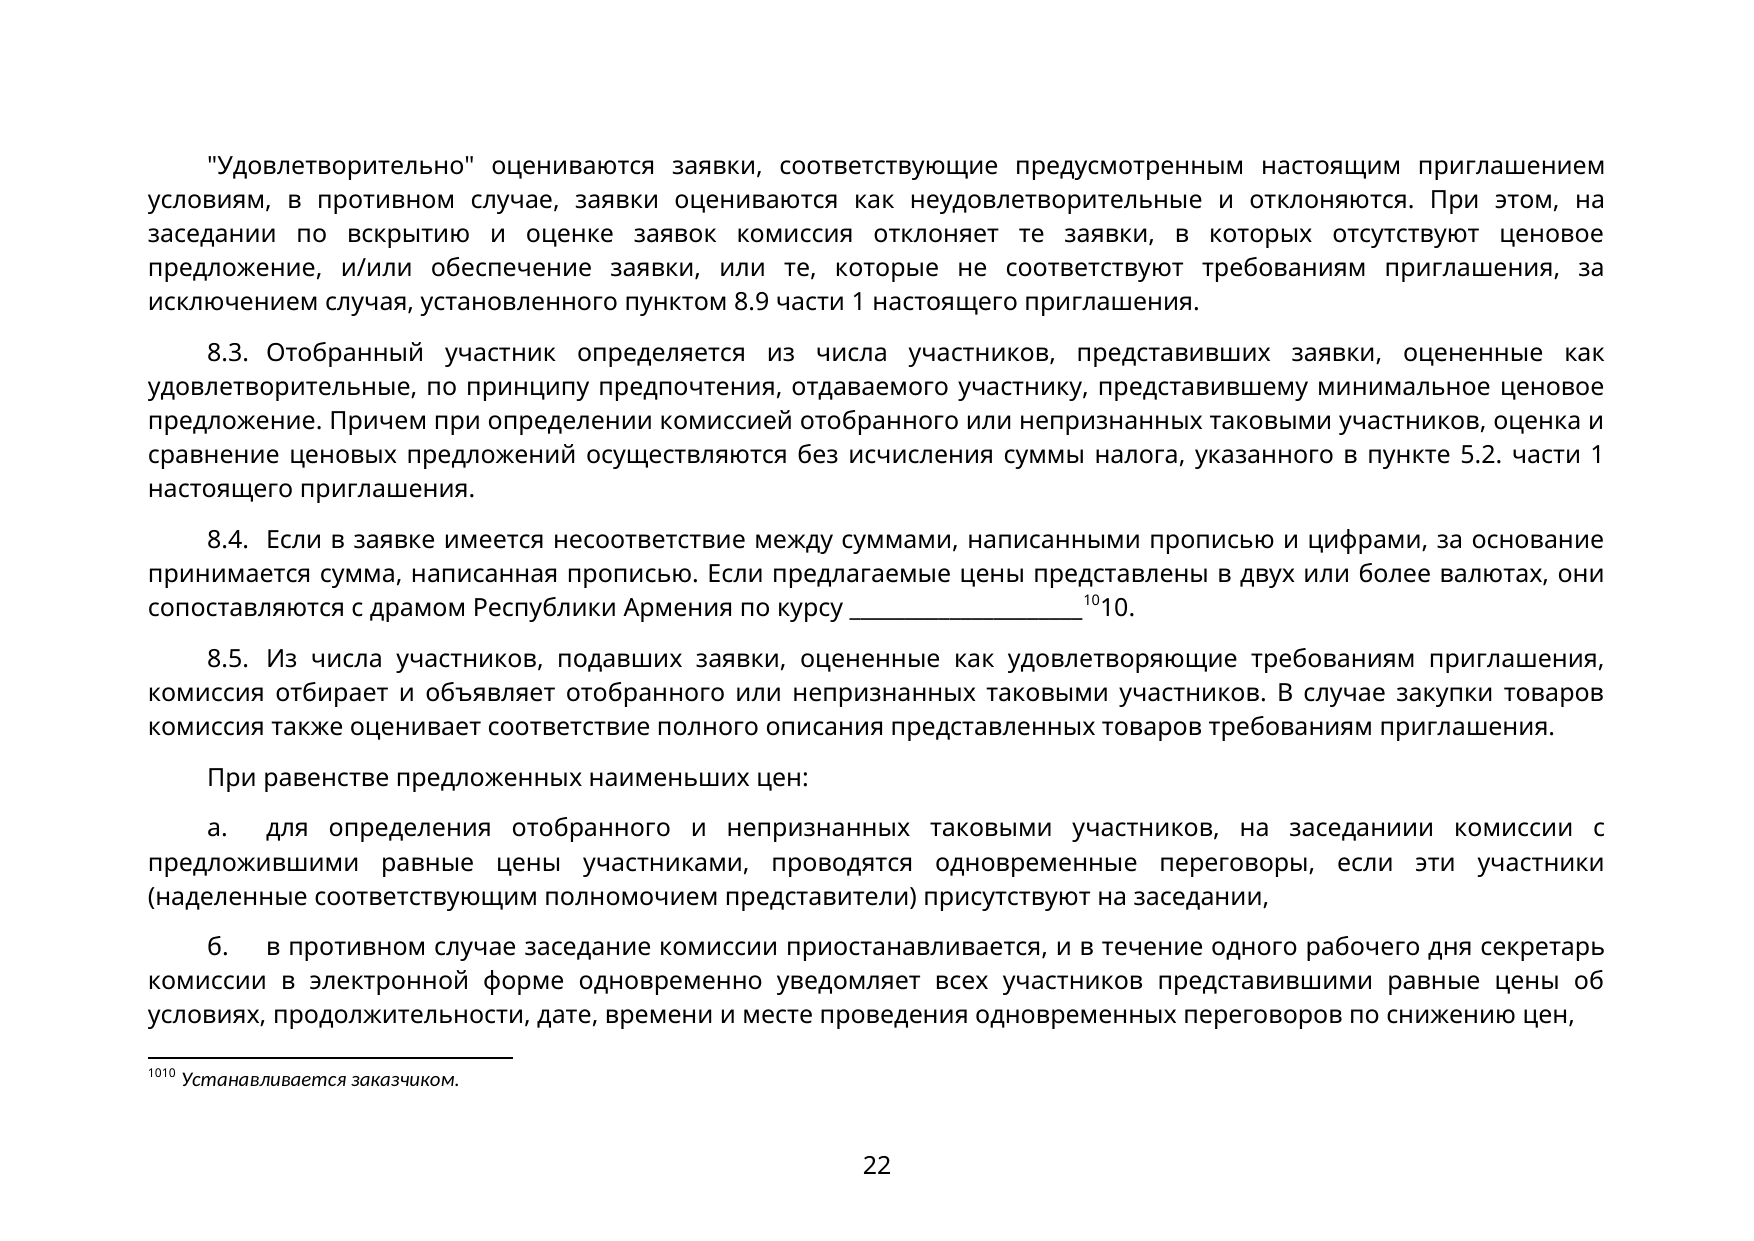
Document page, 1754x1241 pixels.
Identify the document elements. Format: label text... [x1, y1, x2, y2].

text При равенстве предложенных наименьших цен: [148, 759, 1606, 793]
text 8.5. Из числа участников, подавших заявки, оцененные как удовлетворяющие требованиям приглашения, комиссия отбирает и объявляет отобранного или непризнанных таковыми участников. В случае закупки товаров комиссия также оценивает соответствие полного описания представленных товаров требованиям приглашения. [148, 641, 1606, 743]
text б. в противном случае заседание комиссии приостанавливается, и в течение одного рабочего дня секретарь комиссии в электронной форме одновременно уведомляет всех участников представившими равные цены об условиях, продолжительности, дате, времени и месте проведения одновременных переговоров по снижению цен, [148, 929, 1606, 1031]
text 8.3. Отобранный участник определяется из числа участников, представивших заявки, оцененные как удовлетворительные, по принципу предпочтения, отдаваемого участнику, представившему минимальное ценовое предложение. Причем при определении комиссией отобранного или непризнанных таковыми участников, оценка и сравнение ценовых предложений осуществляются без исчисления суммы налога, указанного в пункте 5.2. части 1 настоящего приглашения. [148, 335, 1606, 505]
text а. для определения отобранного и непризнанных таковыми участников, на заседаниии комиссии с предложившими равные цены участниками, проводятся одновременные переговоры, если эти участники (наделенные соответствующим полномочием представители) присутствуют на заседании, [148, 810, 1606, 912]
text 8.4. Если в заявке имеется несоответствие между суммами, написанными прописью и цифрами, за основание принимается сумма, написанная прописью. Если предлагаемые цены представлены в двух или более валютах, они сопоставляются с драмом Республики Армения по курсу _____________________10. [148, 522, 1606, 624]
text "Удовлетворительно" оцениваются заявки, соответствующие предусмотренным настоящим приглашением условиям, в противном случае, заявки оцениваются как неудовлетворительные и отклоняются. При этом, на заседании по вскрытию и оценке заявок комиссия отклоняет те заявки, в которых отсутствуют ценовое предложение, и/или обеспечение заявки, или те, которые не соответствуют требованиям приглашения, за исключением случая, установленного пунктом 8.9 части 1 настоящего приглашения. [148, 148, 1606, 318]
